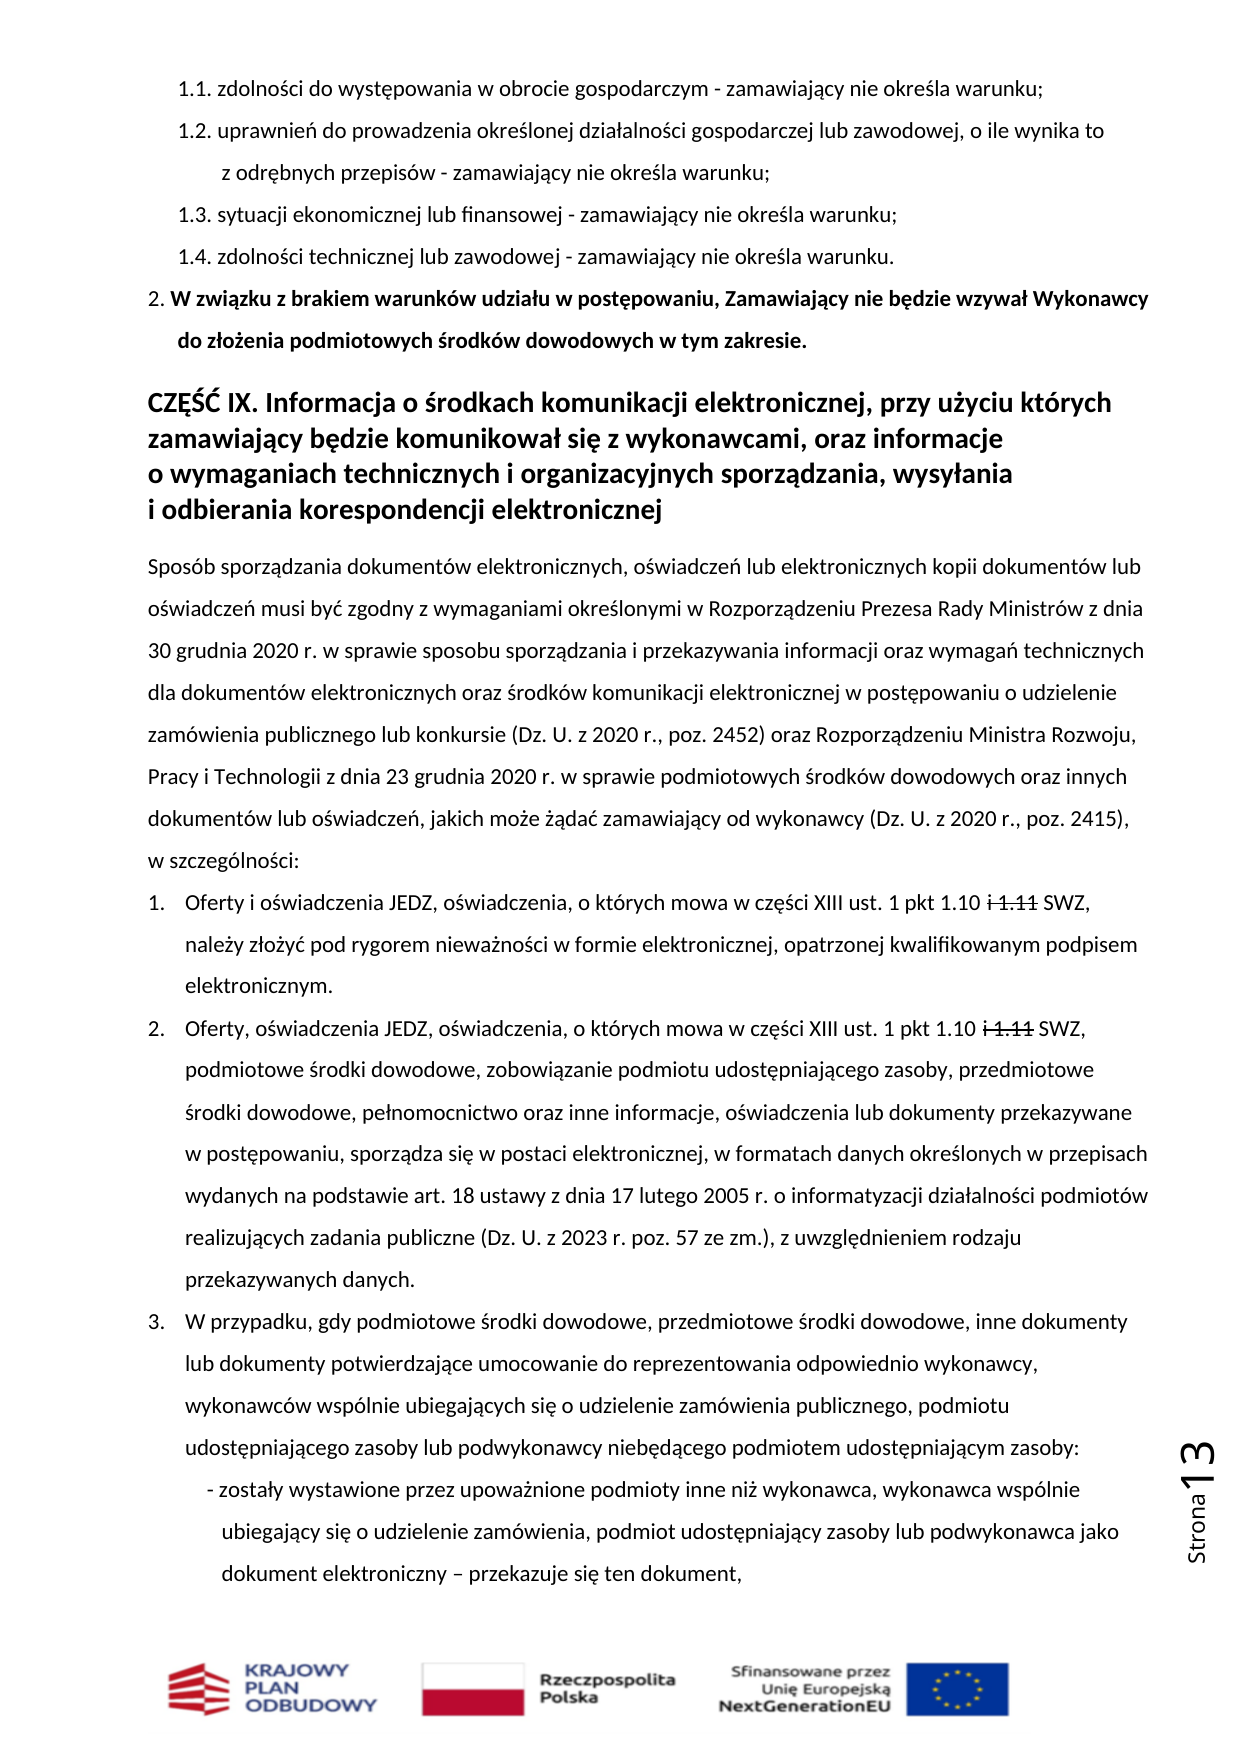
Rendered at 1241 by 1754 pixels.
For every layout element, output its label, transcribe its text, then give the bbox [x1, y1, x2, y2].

text 1.2. uprawnień do prowadzenia określonej działalności gospodarczej lub zawodowej, o ile wynika to z odrębnych przepisów - zamawiający nie określa warunku; [177, 116, 1152, 186]
list W przypadku, gdy podmiotowe środki dowodowe, przedmiotowe środki dowodowe, inne dokumenty lub dokumenty potwierdzające umocowanie do reprezentowania odpowiednio wykonawcy, wykonawców wspólnie ubiegających się o udzielenie zamówienia publicznego, podmiotu udostępniającego zasoby lub podwykonawcy niebędącego podmiotem udostępniającym zasoby: [148, 1307, 1152, 1461]
list - zostały wystawione przez upoważnione podmioty inne niż wykonawca, wykonawca wspólnie ubiegający się o udzielenie zamówienia, podmiot udostępniający zasoby lub podwykonawca jako dokument elektroniczny – przekazuje się ten dokument, [207, 1475, 1152, 1587]
picture [147, 1646, 1032, 1734]
list Oferty i oświadczenia JEDZ, oświadczenia, o których mowa w części XIII ust. 1 pkt 1.10 i 1.11 SWZ, należy złożyć pod rygorem nieważności w formie elektronicznej, opatrzonej kwalifikowanym podpisem elektronicznym. [148, 888, 1152, 1000]
subtitle CZĘŚĆ IX. Informacja o środkach komunikacji elektronicznej, przy użyciu których zamawiający będzie komunikował się z wykonawcami, oraz informacje o wymaganiach technicznych i organizacyjnych sporządzania, wysyłania i odbierania korespondencji elektronicznej [148, 384, 1152, 527]
text 1.1. zdolności do występowania w obrocie gospodarczym - zamawiający nie określa warunku; [177, 74, 1152, 102]
text Sposób sporządzania dokumentów elektronicznych, oświadczeń lub elektronicznych kopii dokumentów lub oświadczeń musi być zgodny z wymaganiami określonymi w Rozporządzeniu Prezesa Rady Ministrów z dnia 30 grudnia 2020 r. w sprawie sposobu sporządzania i przekazywania informacji oraz wymagań technicznych dla dokumentów elektronicznych oraz środków komunikacji elektronicznej w postępowaniu o udzielenie zamówienia publicznego lub konkursie (Dz. U. z 2020 r., poz. 2452) oraz Rozporządzeniu Ministra Rozwoju, Pracy i Technologii z dnia 23 grudnia 2020 r. w sprawie podmiotowych środków dowodowych oraz innych dokumentów lub oświadczeń, jakich może żądać zamawiający od wykonawcy (Dz. U. z 2020 r., poz. 2415), w szczególności: [148, 552, 1152, 874]
list Oferty, oświadczenia JEDZ, oświadczenia, o których mowa w części XIII ust. 1 pkt 1.10 i 1.11 SWZ, podmiotowe środki dowodowe, zobowiązanie podmiotu udostępniającego zasoby, przedmiotowe środki dowodowe, pełnomocnictwo oraz inne informacje, oświadczenia lub dokumenty przekazywane w postępowaniu, sporządza się w postaci elektronicznej, w formatach danych określonych w przepisach wydanych na podstawie art. 18 ustawy z dnia 17 lutego 2005 r. o informatyzacji działalności podmiotów realizujących zadania publiczne (Dz. U. z 2023 r. poz. 57 ze zm.), z uwzględnieniem rodzaju przekazywanych danych. [148, 1014, 1152, 1293]
text 1.3. sytuacji ekonomicznej lub finansowej - zamawiający nie określa warunku; [177, 200, 1152, 228]
text 1.4. zdolności technicznej lub zawodowej - zamawiający nie określa warunku. [177, 242, 1152, 270]
text 2. W związku z brakiem warunków udziału w postępowaniu, Zamawiający nie będzie wzywał Wykonawcy do złożenia podmiotowych środków dowodowych w tym zakresie. [148, 284, 1152, 354]
